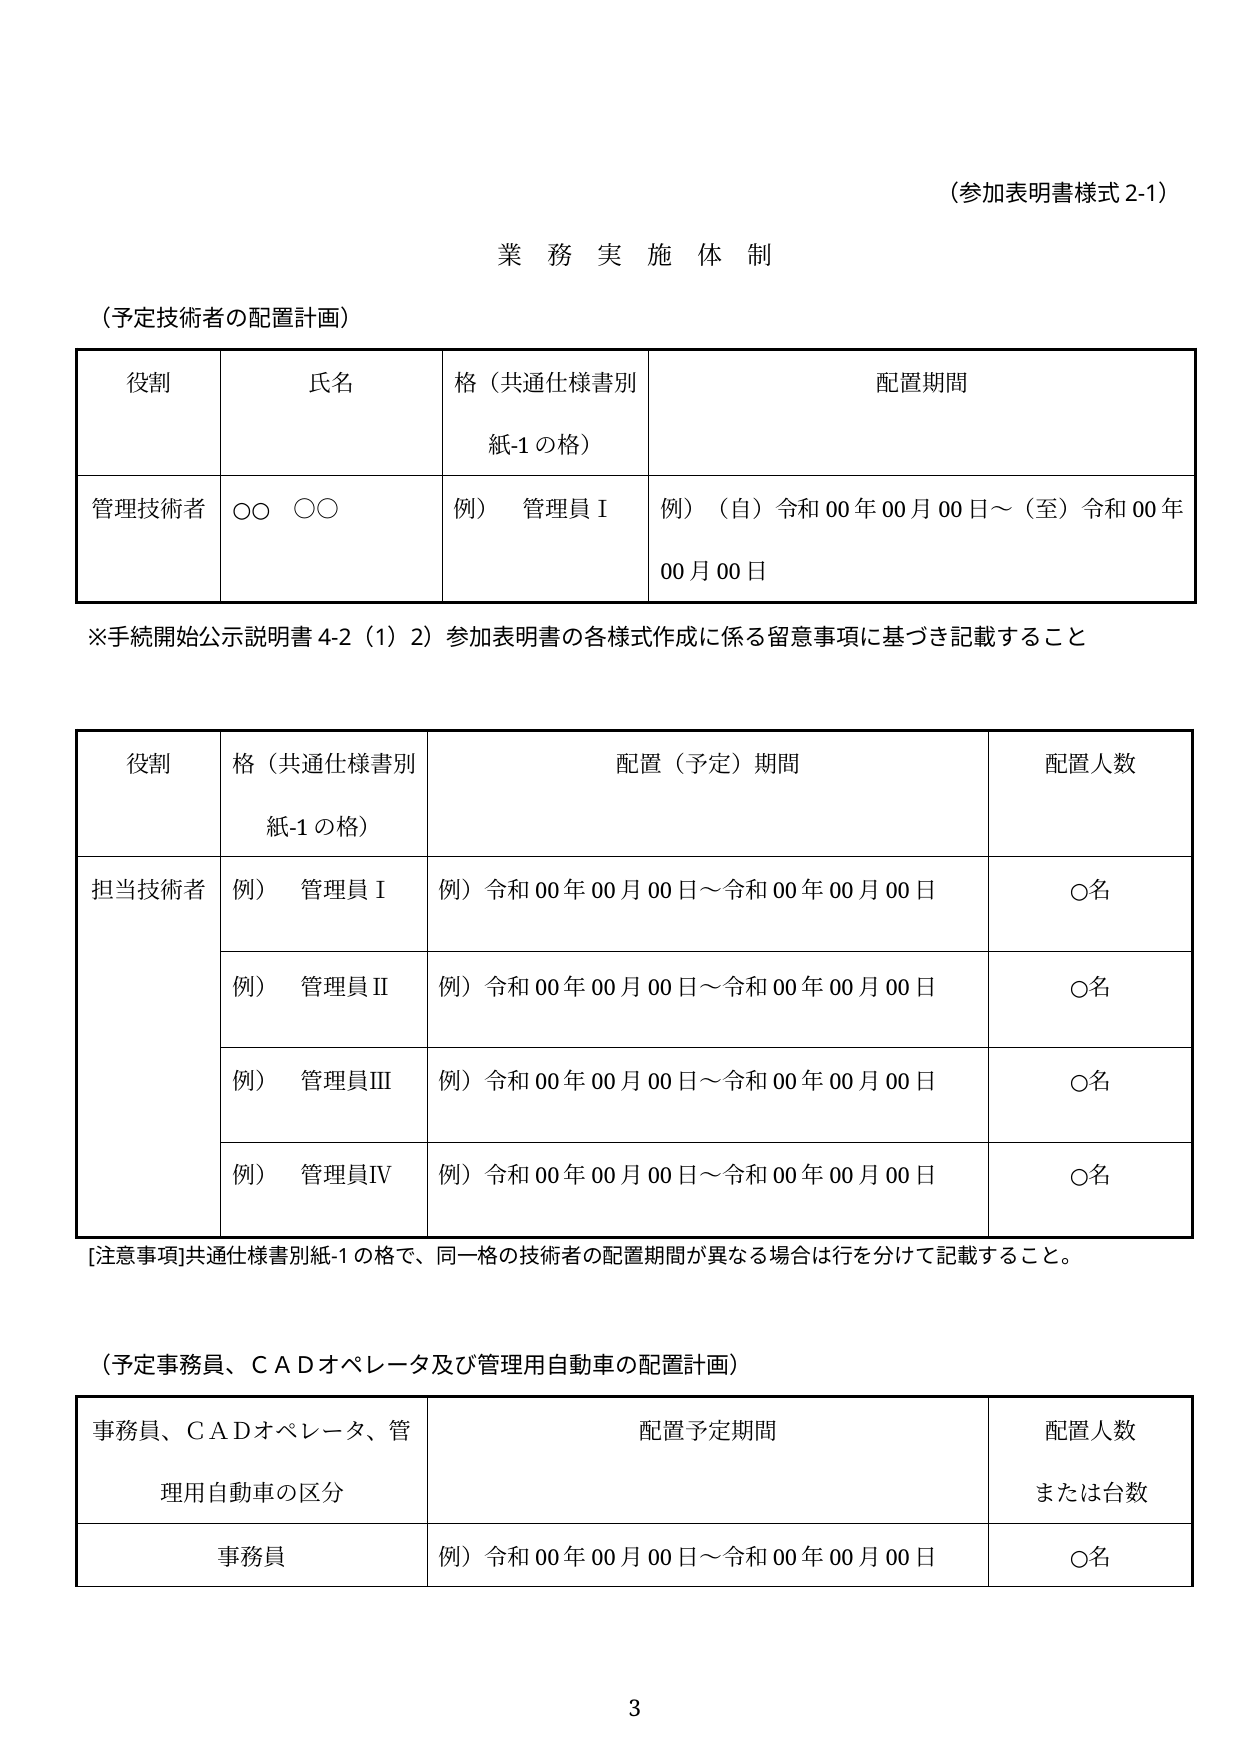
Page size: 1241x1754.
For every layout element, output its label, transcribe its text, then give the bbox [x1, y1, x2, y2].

table_cell ○名 [989, 1524, 1191, 1586]
table_cell 管理技術者 [78, 476, 220, 601]
table_header 配置（予定）期間 [428, 732, 988, 856]
table_cell 例）（自）令和00年00月00日～（至）令和00年00月00日 [649, 476, 1194, 601]
table_cell 例）令和00年00月00日～令和00年00月00日 [428, 952, 988, 1047]
table_cell 例） 管理員Ⅲ [221, 1048, 427, 1142]
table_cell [428, 1524, 988, 1586]
text ※手続開始公示説明書4-2（1）2）参加表明書の各様式作成に係る留意事項に基づき記載すること [88, 604, 1181, 666]
table_cell 例） 管理員Ⅰ [443, 476, 648, 601]
table_cell 例） 管理員Ⅱ [221, 952, 427, 1047]
text （予定事務員、ＣＡＤオペレータ及び管理用自動車の配置計画） [88, 1333, 1181, 1395]
table_header 役割 [78, 351, 220, 475]
table_header 配置人数 または台数 [989, 1398, 1191, 1523]
table_cell ○名 [989, 1048, 1191, 1142]
table_cell 例）令和00年00月00日～令和00年00月00日 [428, 1048, 988, 1142]
table_cell 例） 管理員Ⅰ [221, 857, 427, 951]
table_cell 事務員 [78, 1524, 427, 1586]
table_cell ○名 [989, 1143, 1191, 1236]
table_cell 担当技術者 [78, 857, 220, 1236]
table_cell ○名 [989, 952, 1191, 1047]
table_header 配置期間 [649, 351, 1194, 475]
table_header 配置人数 [989, 732, 1191, 856]
text （参加表明書様式2-1） [88, 161, 1181, 223]
table_header 格（共通仕様書別紙-1の格） [443, 351, 648, 475]
table_header 役割 [78, 732, 220, 856]
table_cell 例）令和00年00月00日～令和00年00月00日 [428, 857, 988, 951]
table_cell ○○ ○○ [221, 476, 442, 601]
table_cell 例） 管理員Ⅳ [221, 1143, 427, 1236]
table_header 配置予定期間 [428, 1398, 988, 1523]
table_cell ○名 [989, 857, 1191, 951]
table_header 事務員、ＣＡＤオペレータ、管理用自動車の区分 [78, 1398, 427, 1523]
table_header 格（共通仕様書別紙-1の格） [221, 732, 427, 856]
table_cell 例）令和00年00月00日～令和00年00月00日 [428, 1143, 988, 1236]
table_header 氏名 [221, 351, 442, 475]
text 業 務 実 施 体 制 [88, 223, 1181, 285]
text [注意事項]共通仕様書別紙-1の格で、同一格の技術者の配置期間が異なる場合は行を分けて記載すること。 [88, 1239, 1181, 1271]
text （予定技術者の配置計画） [88, 285, 1181, 347]
